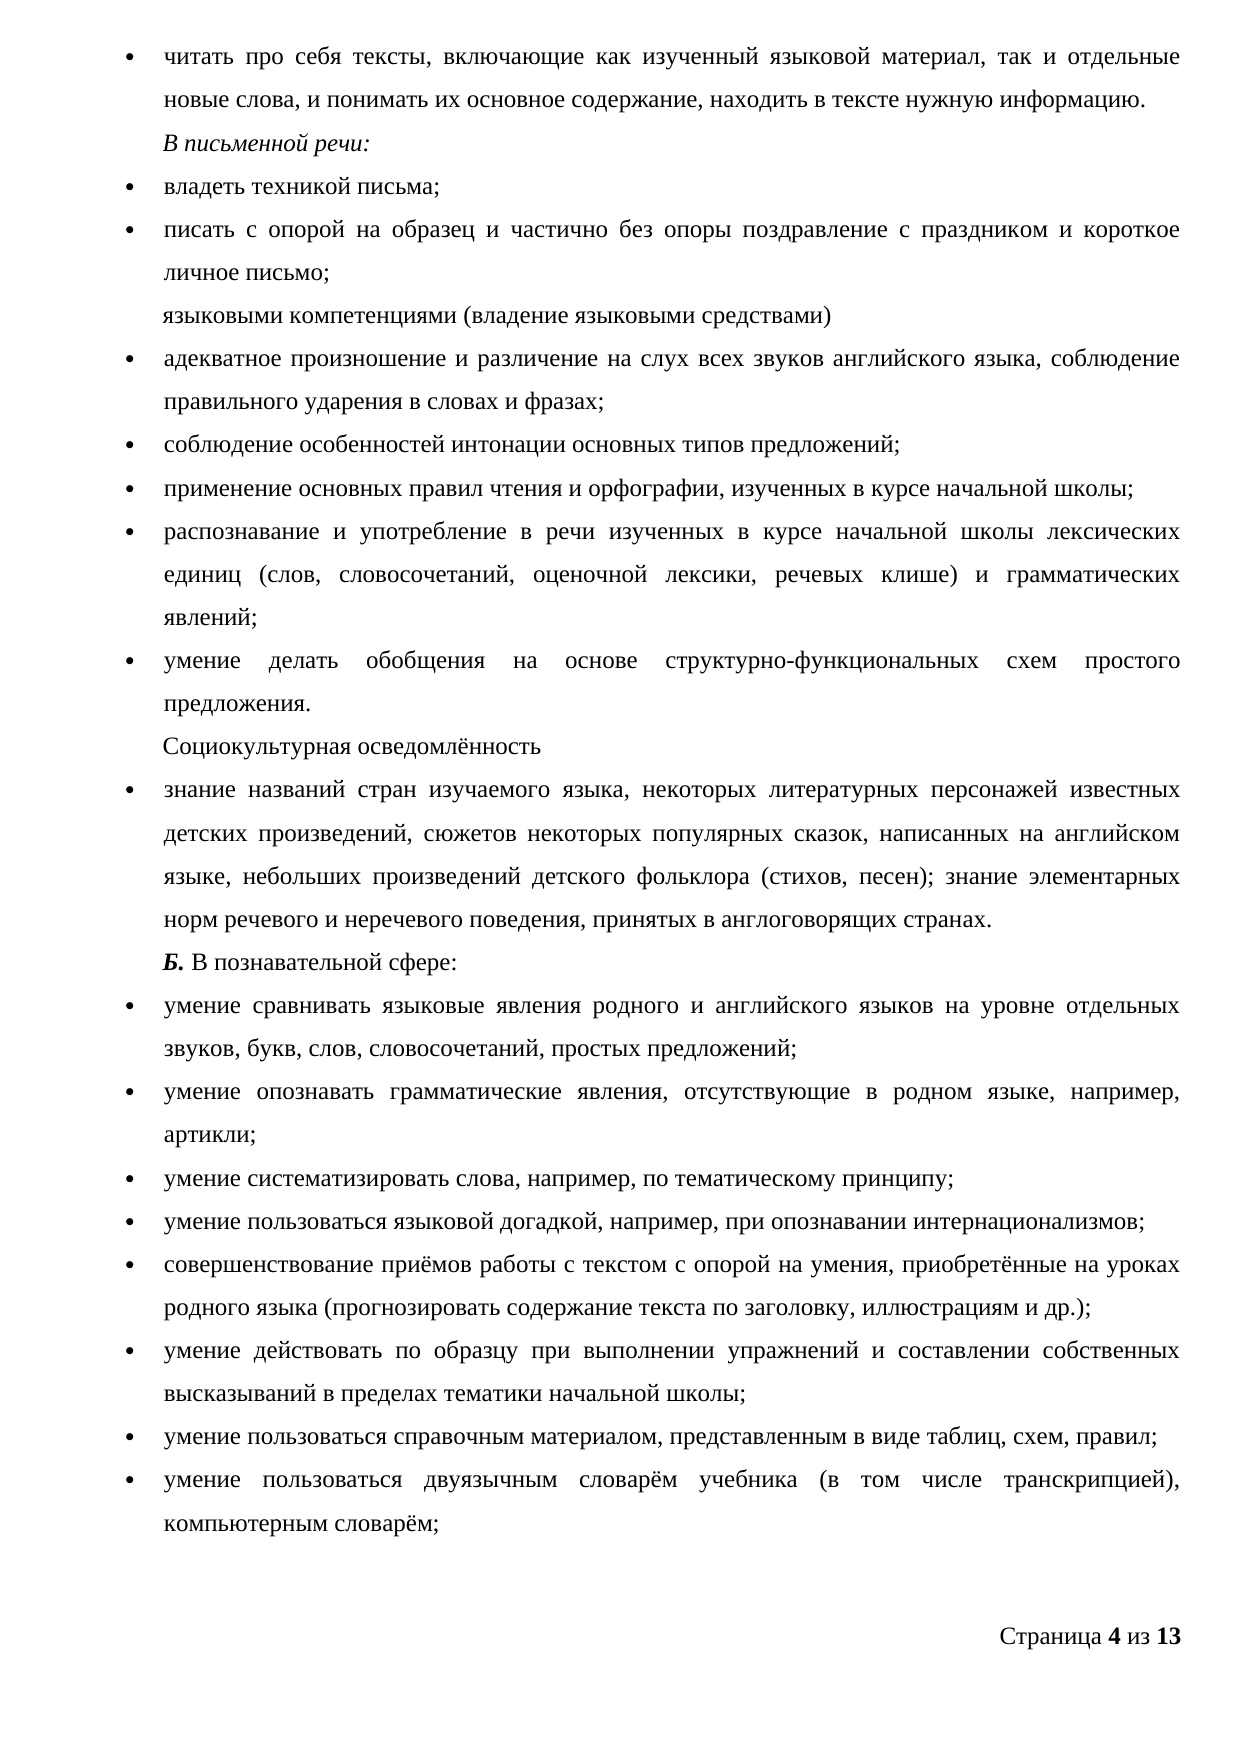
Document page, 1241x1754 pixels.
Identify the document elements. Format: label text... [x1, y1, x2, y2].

list умение систематизировать слова, например, по тематическому принципу; [126, 1163, 1181, 1191]
list умение пользоваться языковой догадкой, например, при опознавании интернационализмов; [126, 1206, 1181, 1234]
list умение действовать по образцу при выполнении упражнений и составлении собственных высказываний в пределах тематики начальной школы; [126, 1335, 1181, 1407]
text Б. В познавательной сфере: [89, 947, 1181, 976]
list совершенствование приёмов работы с текстом с опорой на умения, приобретённые на уроках родного языка (прогнозировать содержание текста по заголовку, иллюстрациям и др.); [126, 1249, 1181, 1321]
list соблюдение особенностей интонации основных типов предложений; [126, 429, 1181, 458]
list умение пользоваться двуязычным словарём учебника (в том числе транскрипцией), компьютерным словарём; [126, 1464, 1181, 1536]
list применение основных правил чтения и орфографии, изученных в курсе начальной школы; [126, 473, 1181, 501]
list умение сравнивать языковые явления родного и английского языков на уровне отдельных звуков, букв, слов, словосочетаний, простых предложений; [126, 990, 1181, 1062]
list читать про себя тексты, включающие как изученный языковой материал, так и отдельные новые слова, и понимать их основное содержание, находить в тексте нужную информацию. [126, 41, 1181, 113]
list распознавание и употребление в речи изученных в курсе начальной школы лексических единиц (слов, словосочетаний, оценочной лексики, речевых клише) и грамматических явлений; [126, 516, 1181, 631]
list умение делать обобщения на основе структурно-функциональных схем простого предложения. [126, 645, 1181, 717]
list владеть техникой письма; [126, 171, 1181, 199]
text Социокультурная осведомлённость [89, 731, 1181, 760]
list писать с опорой на образец и частично без опоры поздравление с праздником и короткое личное письмо; [126, 214, 1181, 286]
list умение пользоваться справочным материалом, представленным в виде таблиц, схем, правил; [126, 1421, 1181, 1450]
text В письменной речи: [89, 128, 1181, 156]
list умение опознавать грамматические явления, отсутствующие в родном языке, например, артикли; [126, 1076, 1181, 1148]
list адекватное произношение и различение на слух всех звуков английского языка, соблюдение правильного ударения в словах и фразах; [126, 343, 1181, 415]
text языковыми компетенциями (владение языковыми средствами) [89, 300, 1181, 329]
list знание названий стран изучаемого языка, некоторых литературных персонажей известных детских произведений, сюжетов некоторых популярных сказок, написанных на английском языке, небольших произведений детского фольклора (стихов, песен); знание элементарных норм речевого и неречевого поведения, принятых в англоговорящих странах. [126, 774, 1181, 933]
